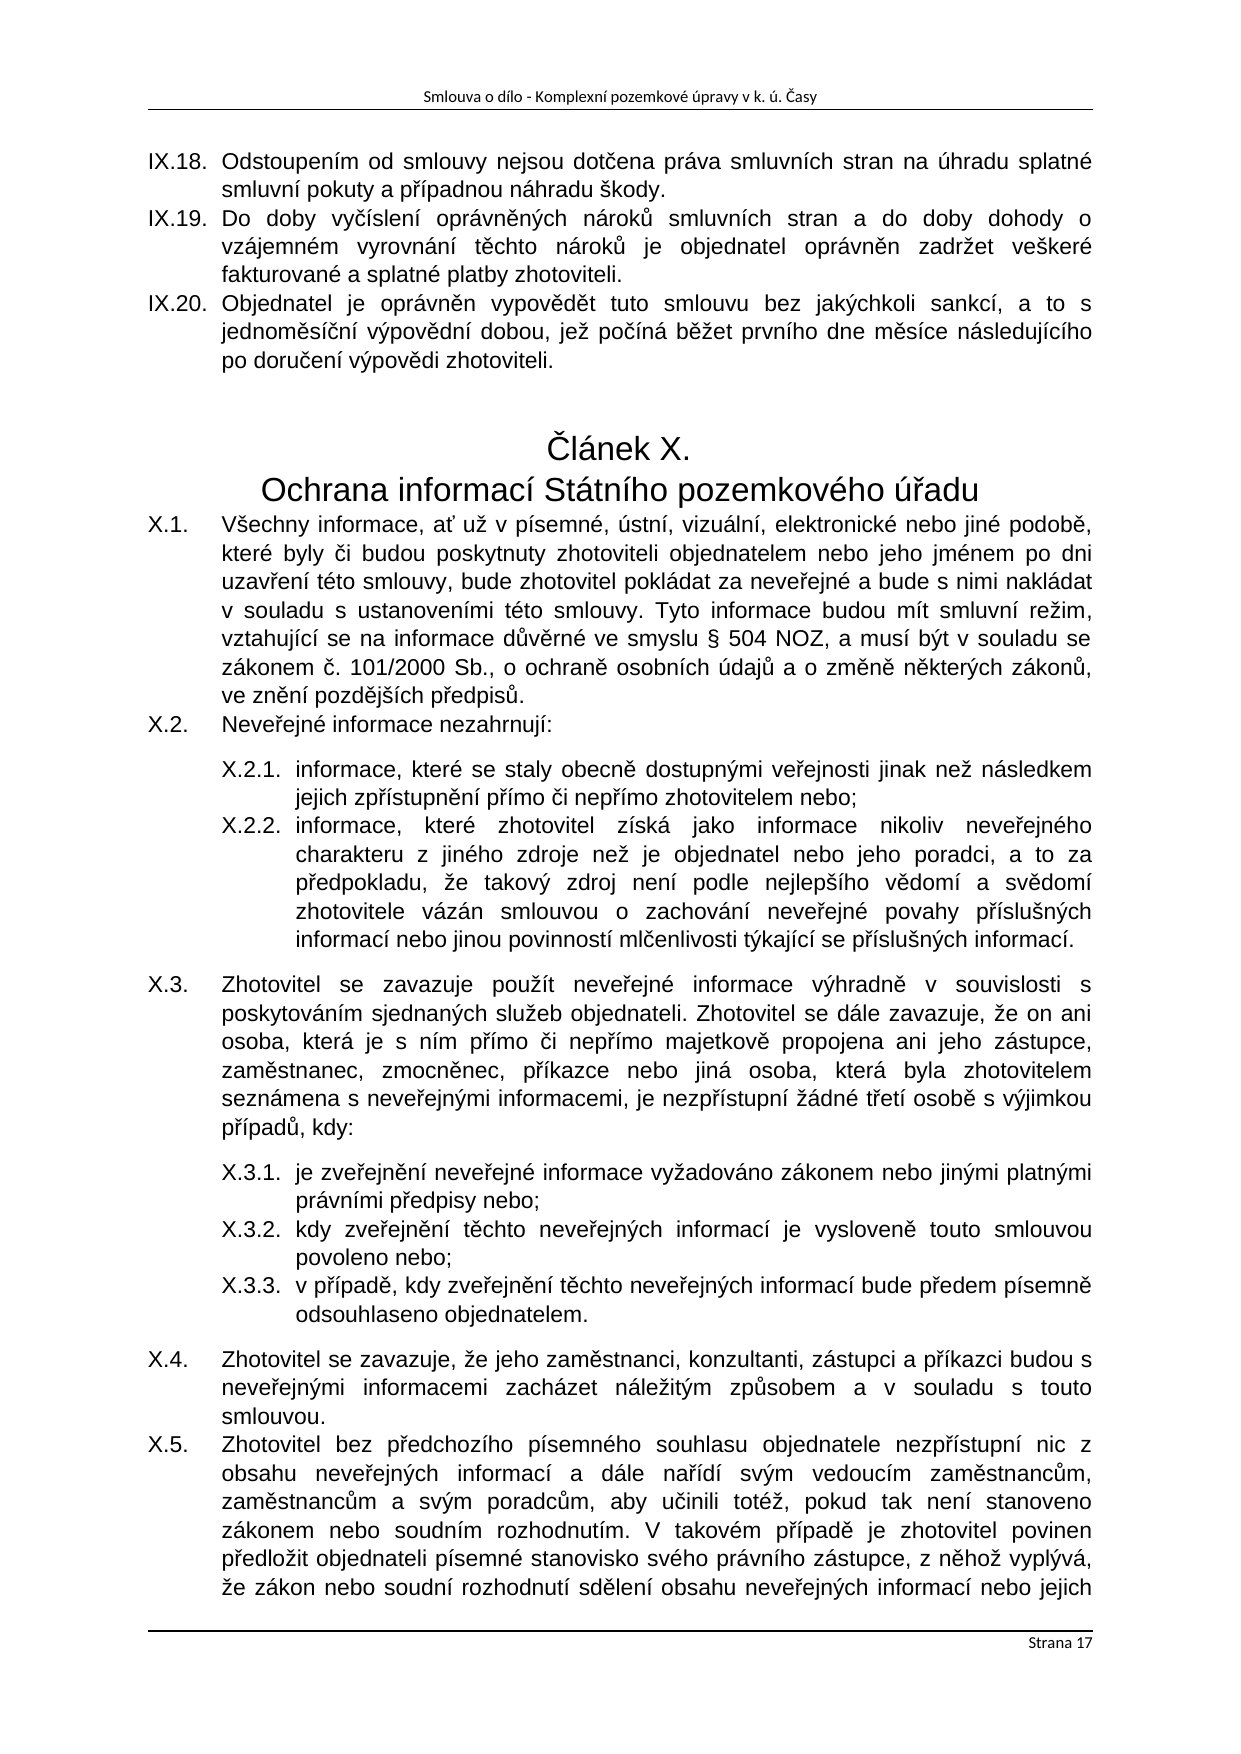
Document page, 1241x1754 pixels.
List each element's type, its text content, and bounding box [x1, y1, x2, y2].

list Všechny informace, ať už v písemné, ústní, vizuální, elektronické nebo jiné podobě, které byly či budou poskytnuty zhotoviteli objednatelem nebo jeho jménem po dni uzavření této smlouvy, bude zhotovitel pokládat za neveřejné a bude s nimi nakládat v souladu s ustanoveními této smlouvy. Tyto informace budou mít smluvní režim, vztahující se na informace důvěrné ve smyslu § 504 NOZ, a musí být v souladu se zákonem č. 101/2000 Sb., o ochraně osobních údajů a o změně některých zákonů, ve znění pozdějších předpisů. [148, 511, 1093, 708]
list Do doby vyčíslení oprávněných nároků smluvních stran a do doby dohody o vzájemném vyrovnání těchto nároků je objednatel oprávněn zadržet veškeré fakturované a splatné platby zhotoviteli. [148, 204, 1093, 288]
list Objednatel je oprávněn vypovědět tuto smlouvu bez jakýchkoli sankcí, a to s jednoměsíční výpovědní dobou, jež počíná běžet prvního dne měsíce následujícího po doručení výpovědi zhotoviteli. [148, 290, 1093, 373]
list Zhotovitel se zavazuje použít neveřejné informace výhradně v souvislosti s poskytováním sjednaných služeb objednateli. Zhotovitel se dále zavazuje, že on ani osoba, která je s ním přímo či nepřímo majetkově propojena ani jeho zástupce, zaměstnanec, zmocněnec, příkazce nebo jiná osoba, která byla zhotovitelem seznámena s neveřejnými informacemi, je nezpřístupní žádné třetí osobě s výjimkou případů, kdy: [148, 971, 1093, 1140]
text je zveřejnění neveřejné informace vyžadováno zákonem nebo jinými platnými právními předpisy nebo; [221, 1159, 1093, 1213]
text kdy zveřejnění těchto neveřejných informací je vysloveně touto smlouvou povoleno nebo; [221, 1216, 1093, 1270]
subtitle Ochrana informací Státního pozemkového úřadu [148, 428, 1093, 508]
list Neveřejné informace nezahrnují: [148, 711, 1093, 737]
text informace, které zhotovitel získá jako informace nikoliv neveřejného charakteru z jiného zdroje než je objednatel nebo jeho poradci, a to za předpokladu, že takový zdroj není podle nejlepšího vědomí a svědomí zhotovitele vázán smlouvou o zachování neveřejné povahy příslušných informací nebo jinou povinností mlčenlivosti týkající se příslušných informací. [221, 812, 1093, 953]
text v případě, kdy zveřejnění těchto neveřejných informací bude předem písemně odsouhlaseno objednatelem. [221, 1272, 1093, 1327]
list Zhotovitel se zavazuje, že jeho zaměstnanci, konzultanti, zástupci a příkazci budou s neveřejnými informacemi zacházet náležitým způsobem a v souladu s touto smlouvou. [148, 1346, 1093, 1429]
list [148, 1431, 1093, 1600]
list Odstoupením od smlouvy nejsou dotčena práva smluvních stran na úhradu splatné smluvní pokuty a případnou náhradu škody. [148, 148, 1093, 202]
text informace, které se staly obecně dostupnými veřejnosti jinak než následkem jejich zpřístupnění přímo či nepřímo zhotovitelem nebo; [221, 756, 1093, 810]
